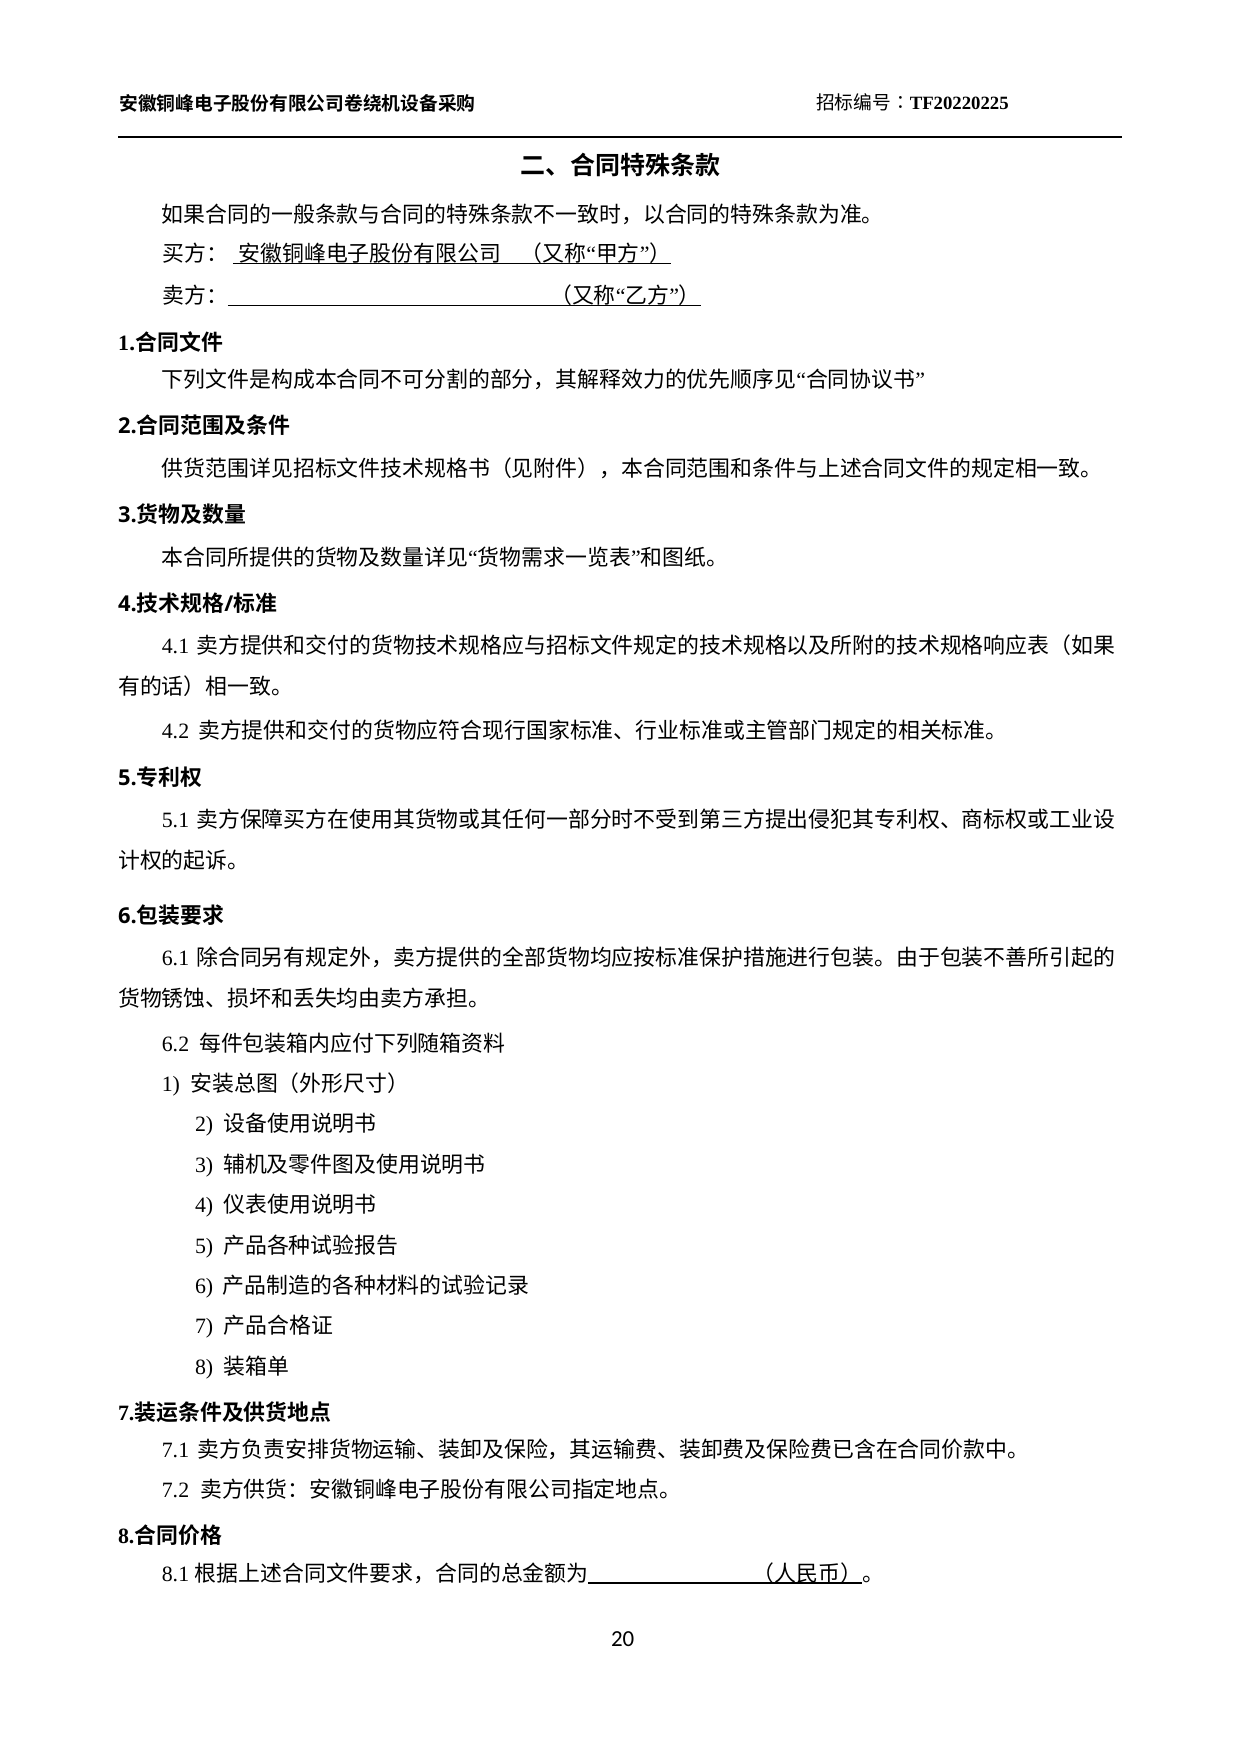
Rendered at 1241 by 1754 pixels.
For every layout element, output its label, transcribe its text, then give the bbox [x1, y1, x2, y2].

subtitle 8.合同价格 [118, 1518, 884, 1550]
text 4.1 卖方提供和交付的货物技术规格应与招标文件规定的技术规格以及所附的技术规格响应表（如果 有的话）相一致。 [118, 628, 1123, 700]
text 4) 仪表使用说明书 [195, 1187, 884, 1219]
text 5.1 卖方保障买方在使用其货物或其任何一部分时不受到第三方提出侵犯其专利权、商标权或工业设 计权的起诉。 [118, 802, 1123, 874]
text 卖方： （又称“乙方”） [118, 278, 884, 310]
text 8) 装箱单 [195, 1349, 884, 1380]
text 6.包装要求 [118, 898, 1123, 929]
text 供货范围详见招标文件技术规格书（见附件），本合同范围和条件与上述合同文件的规定相一致。 [162, 451, 1123, 482]
text 3.货物及数量 [118, 497, 1123, 529]
text 1) 安装总图（外形尺寸） [162, 1066, 884, 1098]
text 2) 设备使用说明书 [195, 1106, 884, 1138]
text 4.2 卖方提供和交付的货物应符合现行国家标准、行业标准或主管部门规定的相关标准。 [162, 713, 1123, 745]
text 7.2 卖方供货：安徽铜峰电子股份有限公司指定地点。 [162, 1472, 884, 1504]
text 5) 产品各种试验报告 [195, 1228, 884, 1259]
text 下列文件是构成本合同不可分割的部分，其解释效力的优先顺序见“合同协议书” [162, 362, 1123, 394]
subtitle 1.合同文件 [118, 325, 884, 357]
text 4.技术规格/标准 [118, 586, 1123, 618]
text 3) 辅机及零件图及使用说明书 [195, 1147, 884, 1178]
text 6.1 除合同另有规定外，卖方提供的全部货物均应按标准保护措施进行包装。由于包装不善所引起的 货物锈蚀、损坏和丢失均由卖方承担。 [118, 940, 1123, 1012]
text 本合同所提供的货物及数量详见“货物需求一览表”和图纸。 [162, 539, 884, 571]
text 8.1 根据上述合同文件要求，合同的总金额为 （人民币）。 [162, 1556, 1123, 1587]
text 6) 产品制造的各种材料的试验记录 [195, 1268, 884, 1299]
text 7) 产品合格证 [195, 1308, 884, 1340]
text 7.1 卖方负责安排货物运输、装卸及保险，其运输费、装卸费及保险费已含在合同价款中。 [162, 1432, 1123, 1463]
text 5.专利权 [118, 759, 1123, 791]
text 6.2 每件包装箱内应付下列随箱资料 [162, 1026, 884, 1057]
subtitle 7.装运条件及供货地点 [118, 1395, 884, 1427]
text 2.合同范围及条件 [118, 408, 1123, 440]
text 如果合同的一般条款与合同的特殊条款不一致时，以合同的特殊条款为准。 [162, 197, 884, 228]
text 二、合同特殊条款 [520, 146, 884, 182]
text 买方： 安徽铜峰电子股份有限公司 （又称“甲方”） [118, 236, 884, 268]
